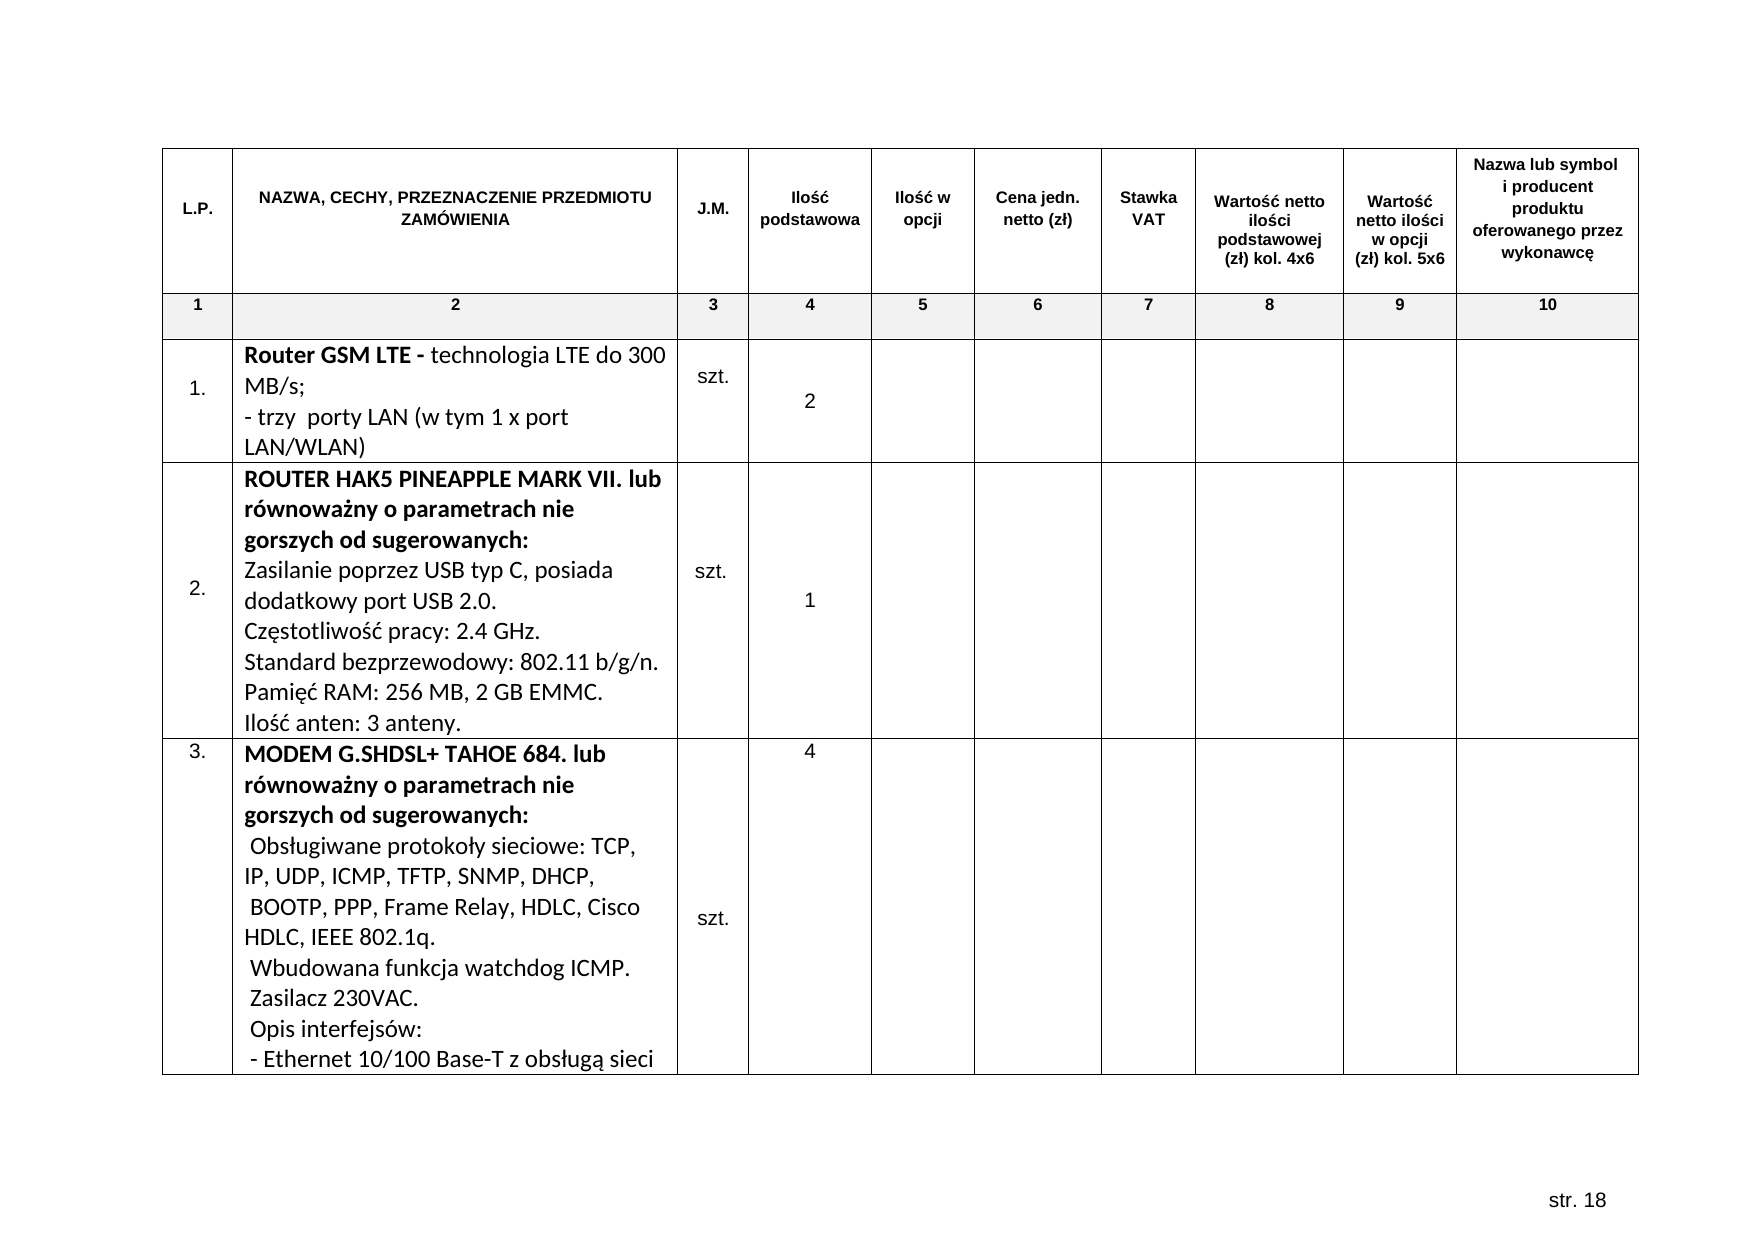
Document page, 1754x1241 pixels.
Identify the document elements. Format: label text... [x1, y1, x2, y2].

table_cell [1344, 739, 1456, 1074]
table_cell 9 [1344, 294, 1456, 338]
table_cell Router GSM LTE - technologia LTE do 300 MB/s; - trzy porty LAN (w tym 1 x port LAN/WLAN) [233, 340, 677, 462]
table_cell 1. [163, 340, 232, 462]
table_header NAZWA, CECHY, PRZEZNACZENIE PRZEDMIOTU ZAMÓWIENIA [233, 149, 677, 293]
table_header Wartość netto ilości w opcji (zł) kol. 5x6 [1344, 149, 1456, 293]
table_header Ilość w opcji [872, 149, 974, 293]
table_cell szt. [678, 739, 748, 1074]
table_cell szt. [678, 463, 748, 737]
table_cell 1 [163, 294, 232, 338]
table_cell 2 [749, 340, 871, 462]
table_header Stawka VAT [1102, 149, 1195, 293]
table_cell [1196, 340, 1343, 462]
table_cell [1196, 463, 1343, 737]
table_header Nazwa lub symbol i producent produktu oferowanego przez wykonawcę [1457, 149, 1638, 293]
table_cell ROUTER HAK5 PINEAPPLE MARK VII. lub równoważny o parametrach nie gorszych od sugerowanych: Zasilanie poprzez USB typ C, posiada dodatkowy port USB 2.0. Częstotliwość pracy: 2.4 GHz. Standard bezprzewodowy: 802.11 b/g/n. Pamięć RAM: 256 MB, 2 GB EMMC. Ilość anten: 3 anteny. [233, 463, 677, 737]
table_cell [1457, 739, 1638, 1074]
table_cell [1102, 739, 1195, 1074]
table_cell [1102, 463, 1195, 737]
table_cell szt. [678, 340, 748, 462]
table_cell 2 [233, 294, 677, 338]
table_cell [1344, 463, 1456, 737]
table_cell 5 [872, 294, 974, 338]
table_header Wartość netto ilości podstawowej (zł) kol. 4x6 [1196, 149, 1343, 293]
table_cell [975, 340, 1101, 462]
table_cell [1196, 739, 1343, 1074]
table_cell [872, 463, 974, 737]
table_cell 3. [163, 739, 232, 1074]
table_header Ilość podstawowa [749, 149, 871, 293]
table_header J.M. [678, 149, 748, 293]
table_cell 10 [1457, 294, 1638, 338]
table_cell 7 [1102, 294, 1195, 338]
table_cell [1344, 340, 1456, 462]
table_cell 4 [749, 739, 871, 1074]
table_cell [872, 739, 974, 1074]
table_header Cena jedn. netto (zł) [975, 149, 1101, 293]
table_cell [975, 739, 1101, 1074]
table_cell 6 [975, 294, 1101, 338]
table_cell [975, 463, 1101, 737]
table_cell [1457, 340, 1638, 462]
table_cell [1457, 463, 1638, 737]
table_cell [1102, 340, 1195, 462]
table_cell 3 [678, 294, 748, 338]
table_header L.P. [163, 149, 232, 293]
table_cell [872, 340, 974, 462]
table_cell 2. [163, 463, 232, 737]
table_cell 4 [749, 294, 871, 338]
table_cell 1 [749, 463, 871, 737]
table_cell 8 [1196, 294, 1343, 338]
